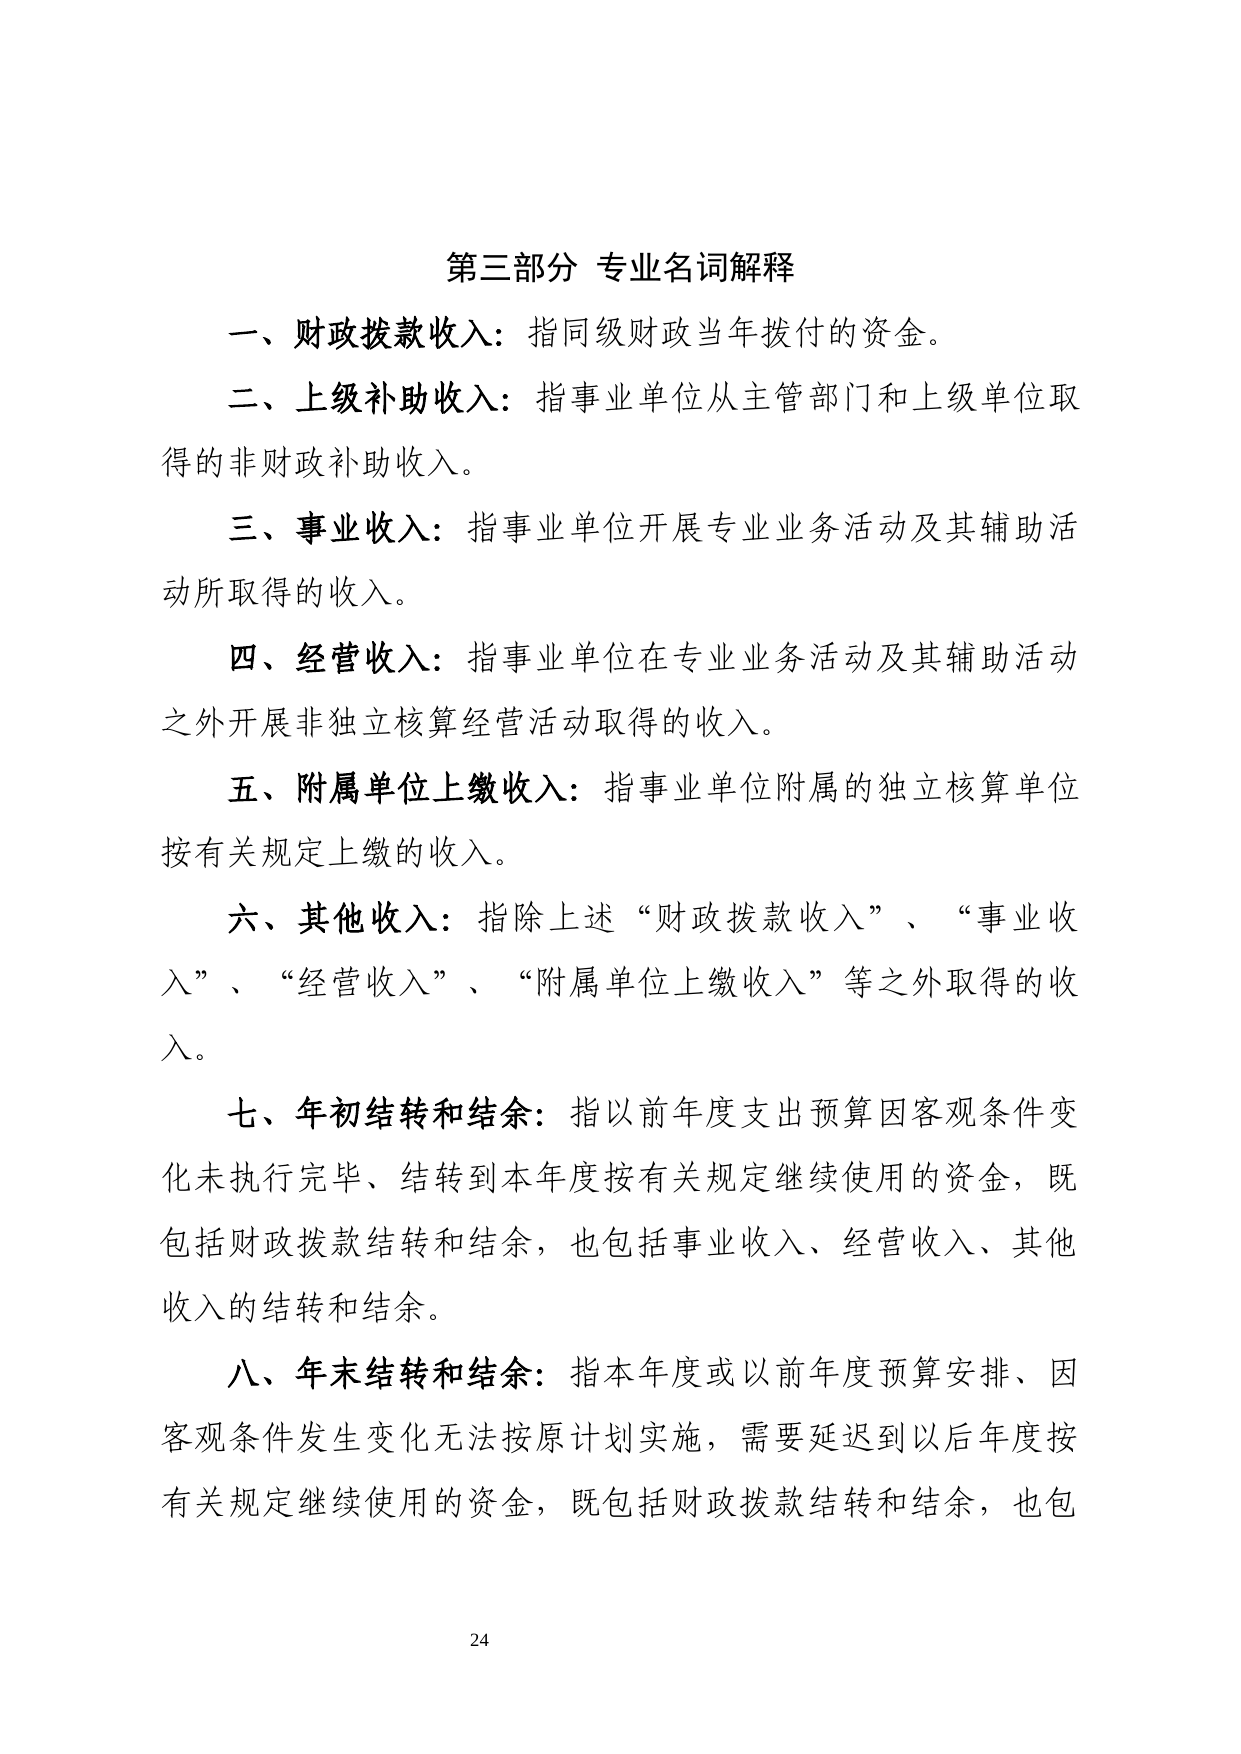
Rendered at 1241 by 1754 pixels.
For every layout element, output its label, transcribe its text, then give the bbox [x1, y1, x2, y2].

text 四、经营收入：指事业单位在专业业务活动及其辅助活动之外开展非独立核算经营活动取得的收入。 [159, 623, 1081, 753]
text 一、财政拨款收入：指同级财政当年拨付的资金。 [159, 298, 1081, 363]
text 二、上级补助收入：指事业单位从主管部门和上级单位取得的非财政补助收入。 [159, 363, 1081, 493]
text 五、附属单位上缴收入：指事业单位附属的独立核算单位按有关规定上缴的收入。 [159, 753, 1081, 883]
text 三、事业收入：指事业单位开展专业业务活动及其辅助活动所取得的收入。 [159, 493, 1081, 623]
text 七、年初结转和结余：指以前年度支出预算因客观条件变化未执行完毕、结转到本年度按有关规定继续使用的资金，既包括财政拨款结转和结余，也包括事业收入、经营收入、其他收入的结转和结余。 [159, 1078, 1081, 1338]
text 第三部分 专业名词解释 [159, 233, 1081, 298]
text 六、其他收入：指除上述“财政拨款收入”、“事业收入”、“经营收入”、“附属单位上缴收入”等之外取得的收入。 [159, 883, 1081, 1078]
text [159, 1338, 1081, 1533]
